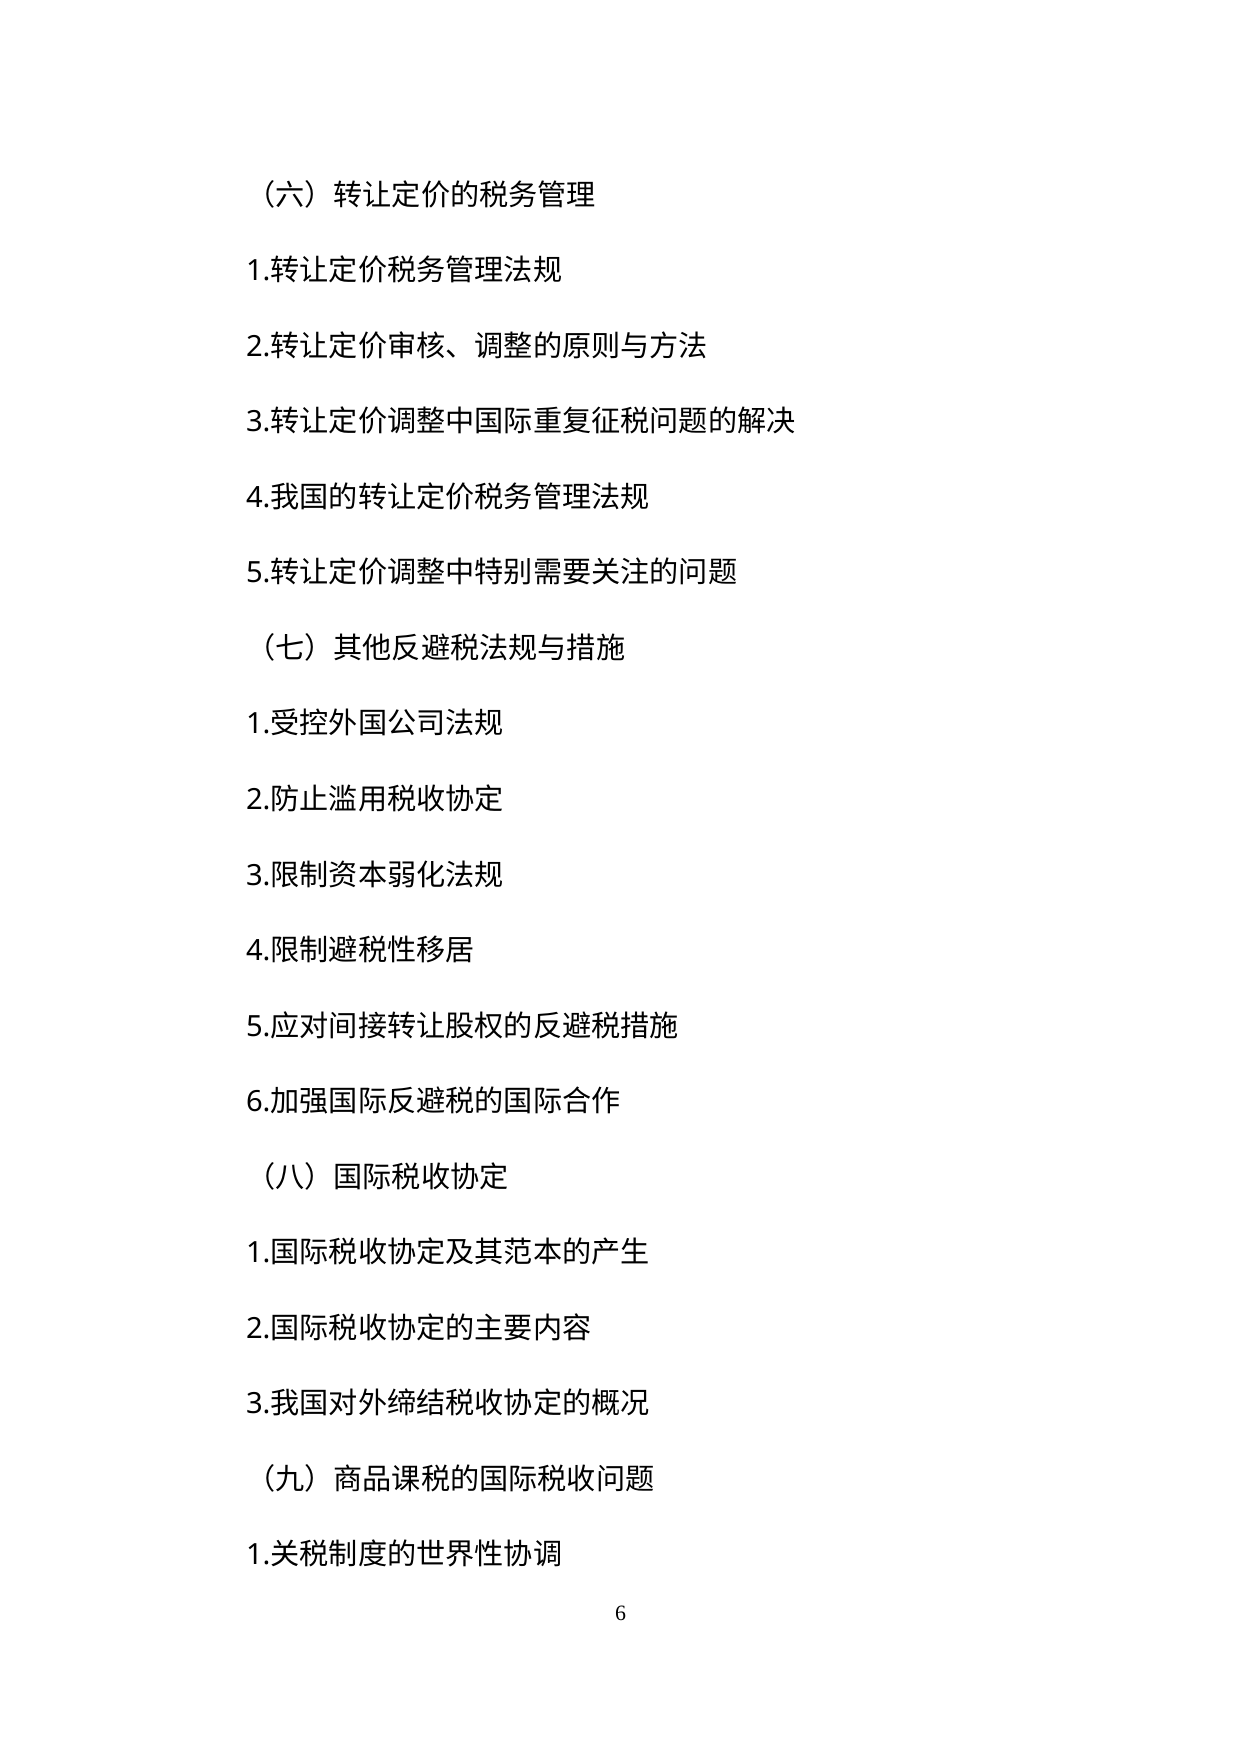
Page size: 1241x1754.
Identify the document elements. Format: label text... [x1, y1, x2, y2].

text （九）商品课税的国际税收问题 [187, 1444, 1053, 1509]
text 5.转让定价调整中特别需要关注的问题 [187, 538, 1053, 603]
text 2.防止滥用税收协定 [187, 764, 1053, 829]
text 4.我国的转让定价税务管理法规 [187, 462, 1053, 527]
text 6.加强国际反避税的国际合作 [187, 1066, 1053, 1131]
text 5.应对间接转让股权的反避税措施 [187, 991, 1053, 1056]
text 3.我国对外缔结税收协定的概况 [187, 1368, 1053, 1433]
text （八）国际税收协定 [187, 1142, 1053, 1207]
text 2.转让定价审核、调整的原则与方法 [187, 311, 1053, 376]
text （七）其他反避税法规与措施 [187, 613, 1053, 678]
text 3.转让定价调整中国际重复征税问题的解决 [187, 387, 1053, 452]
text 1.转让定价税务管理法规 [187, 236, 1053, 301]
text 1.国际税收协定及其范本的产生 [187, 1217, 1053, 1282]
text （六）转让定价的税务管理 [187, 160, 1053, 225]
text 4.限制避税性移居 [187, 915, 1053, 980]
text 1.受控外国公司法规 [187, 689, 1053, 754]
text 3.限制资本弱化法规 [187, 840, 1053, 905]
text 1.关税制度的世界性协调 [187, 1519, 1053, 1584]
text 2.国际税收协定的主要内容 [187, 1293, 1053, 1358]
